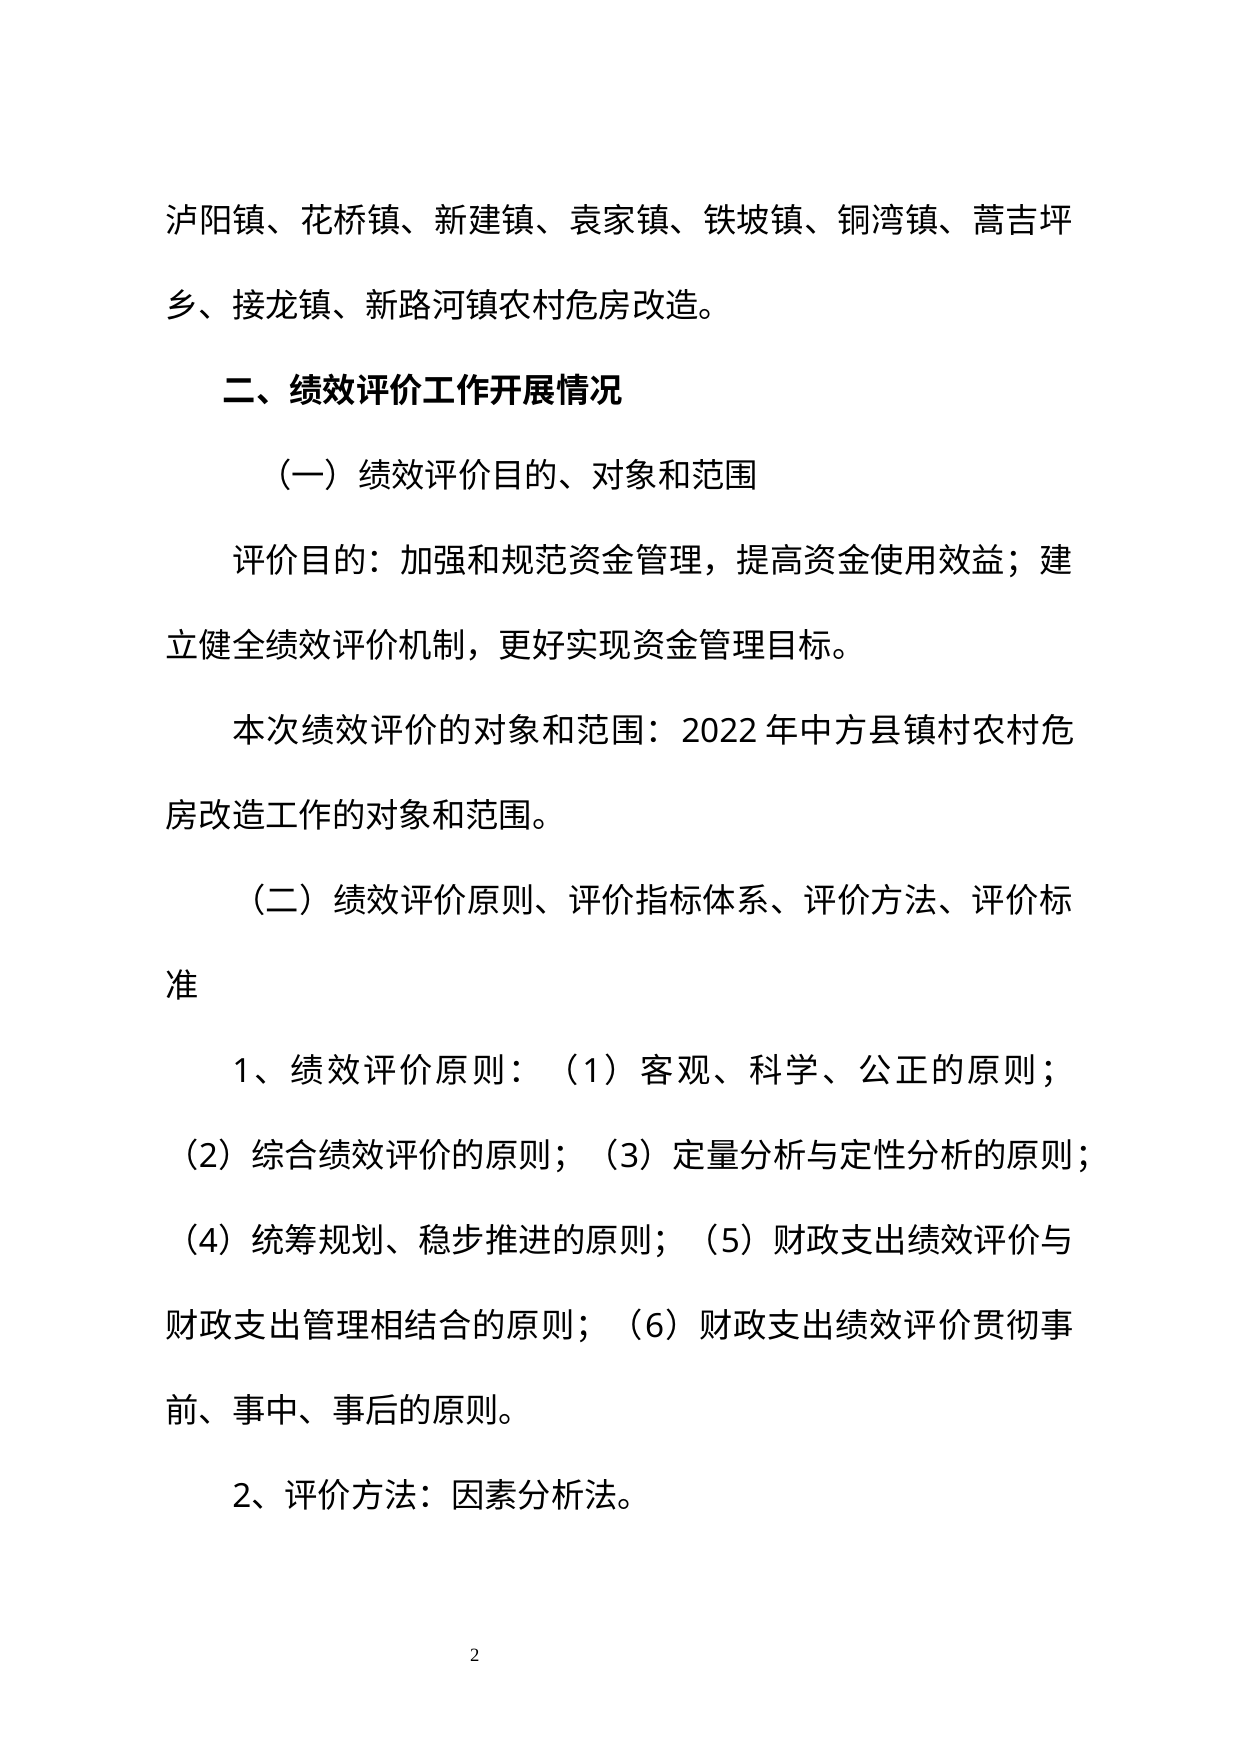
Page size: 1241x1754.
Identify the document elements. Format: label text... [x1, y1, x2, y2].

text （二）绩效评价原则、评价指标体系、评价方法、评价标准 [165, 856, 1075, 1026]
text 本次绩效评价的对象和范围：2022年中方县镇村农村危房改造工作的对象和范围。 [165, 686, 1075, 856]
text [165, 176, 1075, 346]
text 二、绩效评价工作开展情况 [165, 346, 1075, 431]
text 2、评价方法：因素分析法。 [165, 1451, 1075, 1536]
text 评价目的：加强和规范资金管理，提高资金使用效益；建立健全绩效评价机制，更好实现资金管理目标。 [165, 516, 1075, 686]
text 1、绩效评价原则：（1）客观、科学、公正的原则；（2）综合绩效评价的原则；（3）定量分析与定性分析的原则；（4）统筹规划、稳步推进的原则；（5）财政支出绩效评价与财政支出管理相结合的原则；（6）财政支出绩效评价贯彻事前、事中、事后的原则。 [165, 1026, 1075, 1451]
text （一）绩效评价目的、对象和范围 [165, 431, 1075, 516]
